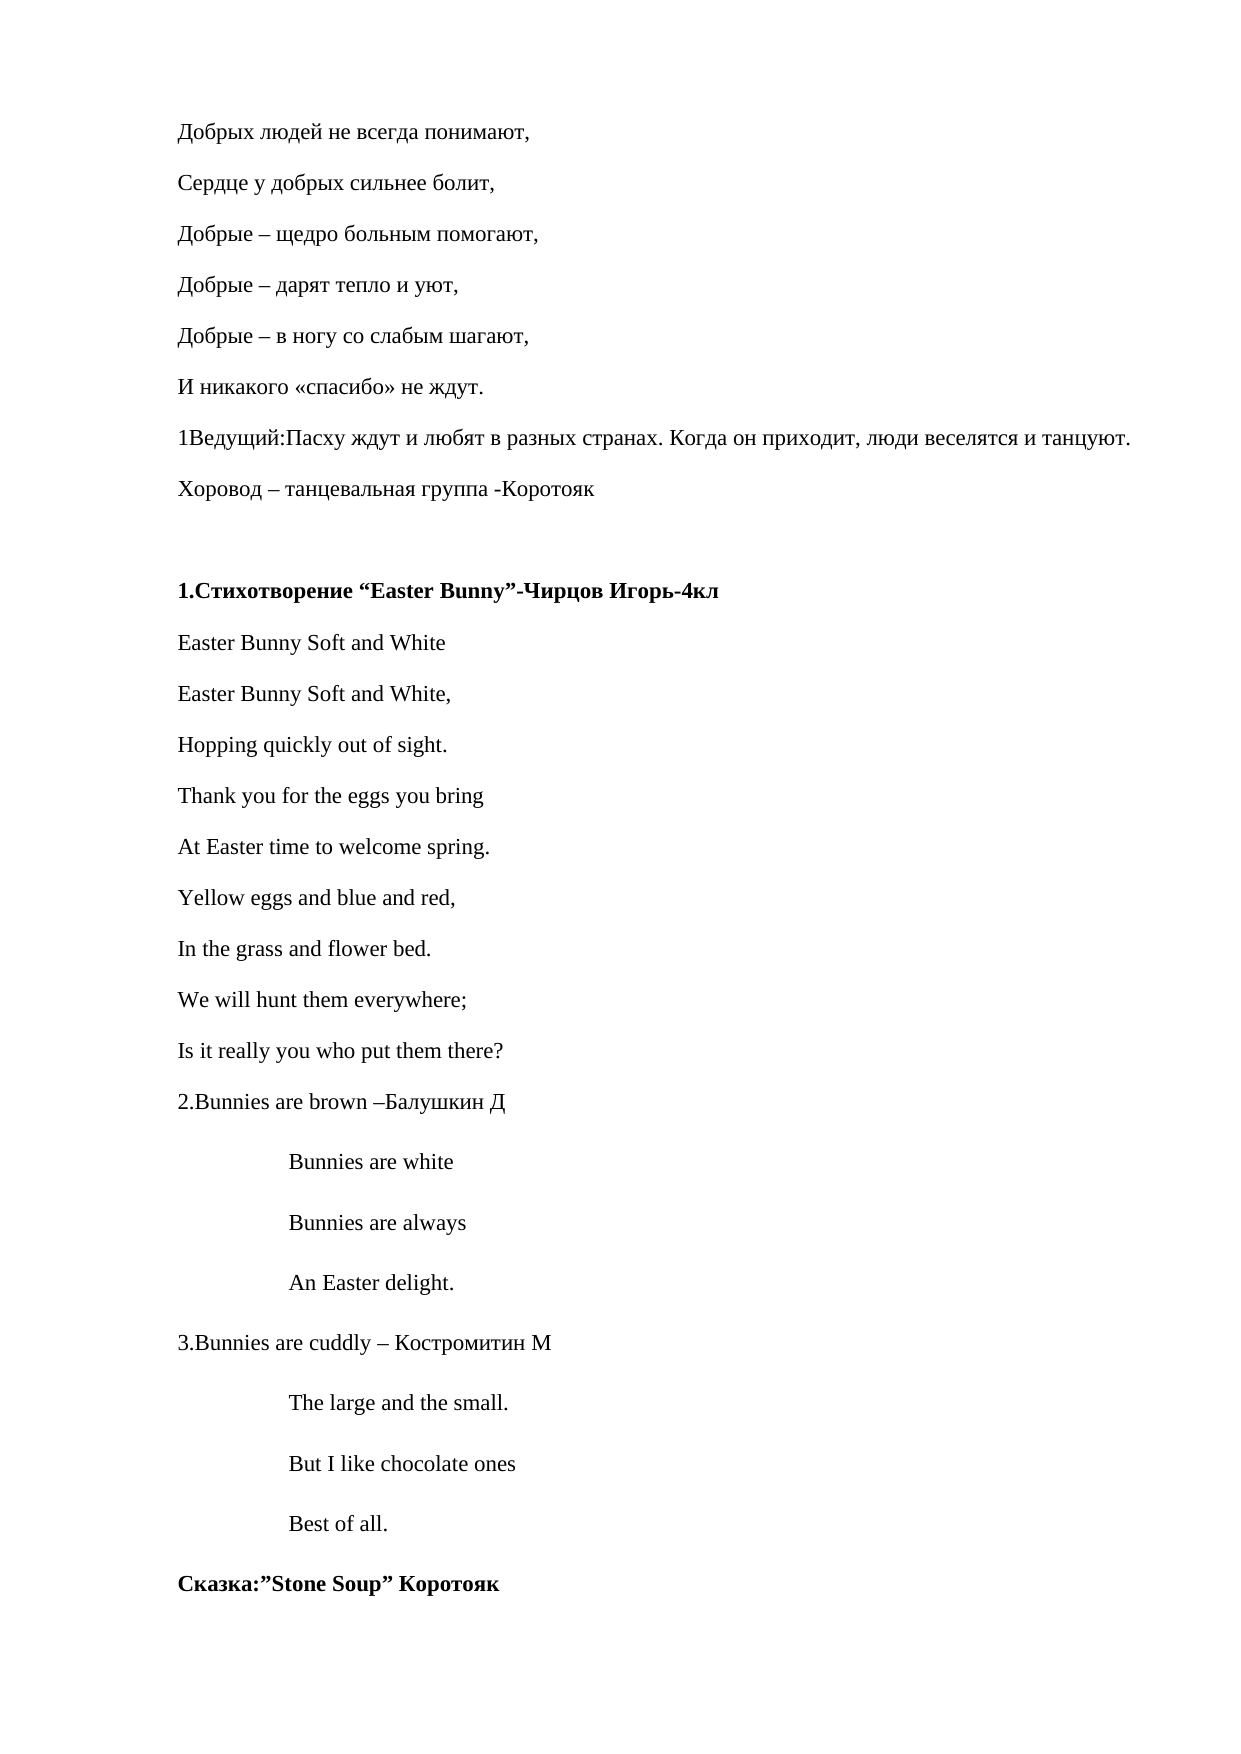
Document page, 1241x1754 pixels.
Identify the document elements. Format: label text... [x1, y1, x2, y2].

text Yellow eggs and blue and red, [177, 884, 1152, 910]
text In the grass and flower bed. [177, 935, 1152, 961]
text Добрые – в ногу со слабым шагают, [177, 322, 1152, 349]
text At Easter time to welcome spring. [177, 833, 1152, 859]
text 1.Стихотворение “Easter Bunny”-Чирцов Игорь-4кл [177, 577, 1152, 604]
text Добрые – дарят тепло и уют, [177, 271, 1152, 298]
text 1Ведущий:Пасху ждут и любят в разных странах. Когда он приходит, люди веселятся и танцуют. [177, 424, 1152, 451]
text Hopping quickly out of sight. [177, 731, 1152, 757]
text An Easter delight. [214, 1269, 1152, 1295]
text Bunnies are always [214, 1208, 1152, 1235]
text Best of all. [214, 1510, 1152, 1536]
text Is it really you who put them there? [177, 1037, 1152, 1063]
text Сказка:”Stone Soup” Коротояк [177, 1570, 1152, 1597]
text Bunnies are white [214, 1148, 1152, 1174]
text We will hunt them everywhere; [177, 986, 1152, 1012]
text 2.Bunnies are brown –Балушкин Д [177, 1088, 1152, 1114]
text Easter Bunny Soft and White [177, 628, 1152, 655]
text Easter Bunny Soft and White, [177, 679, 1152, 706]
text But I like chocolate ones [214, 1450, 1152, 1476]
text Хоровод – танцевальная группа -Коротояк [177, 475, 1152, 502]
text Добрые – щедро больным помогают, [177, 220, 1152, 247]
text 3.Bunnies are cuddly – Костромитин М [177, 1329, 1152, 1356]
text The large and the small. [214, 1389, 1152, 1416]
text Сердце у добрых сильнее болит, [177, 169, 1152, 196]
text Thank you for the eggs you bring [177, 782, 1152, 808]
text И никакого «спасибо» не ждут. [177, 373, 1152, 400]
text Добрых людей не всегда понимают, [177, 118, 1152, 144]
